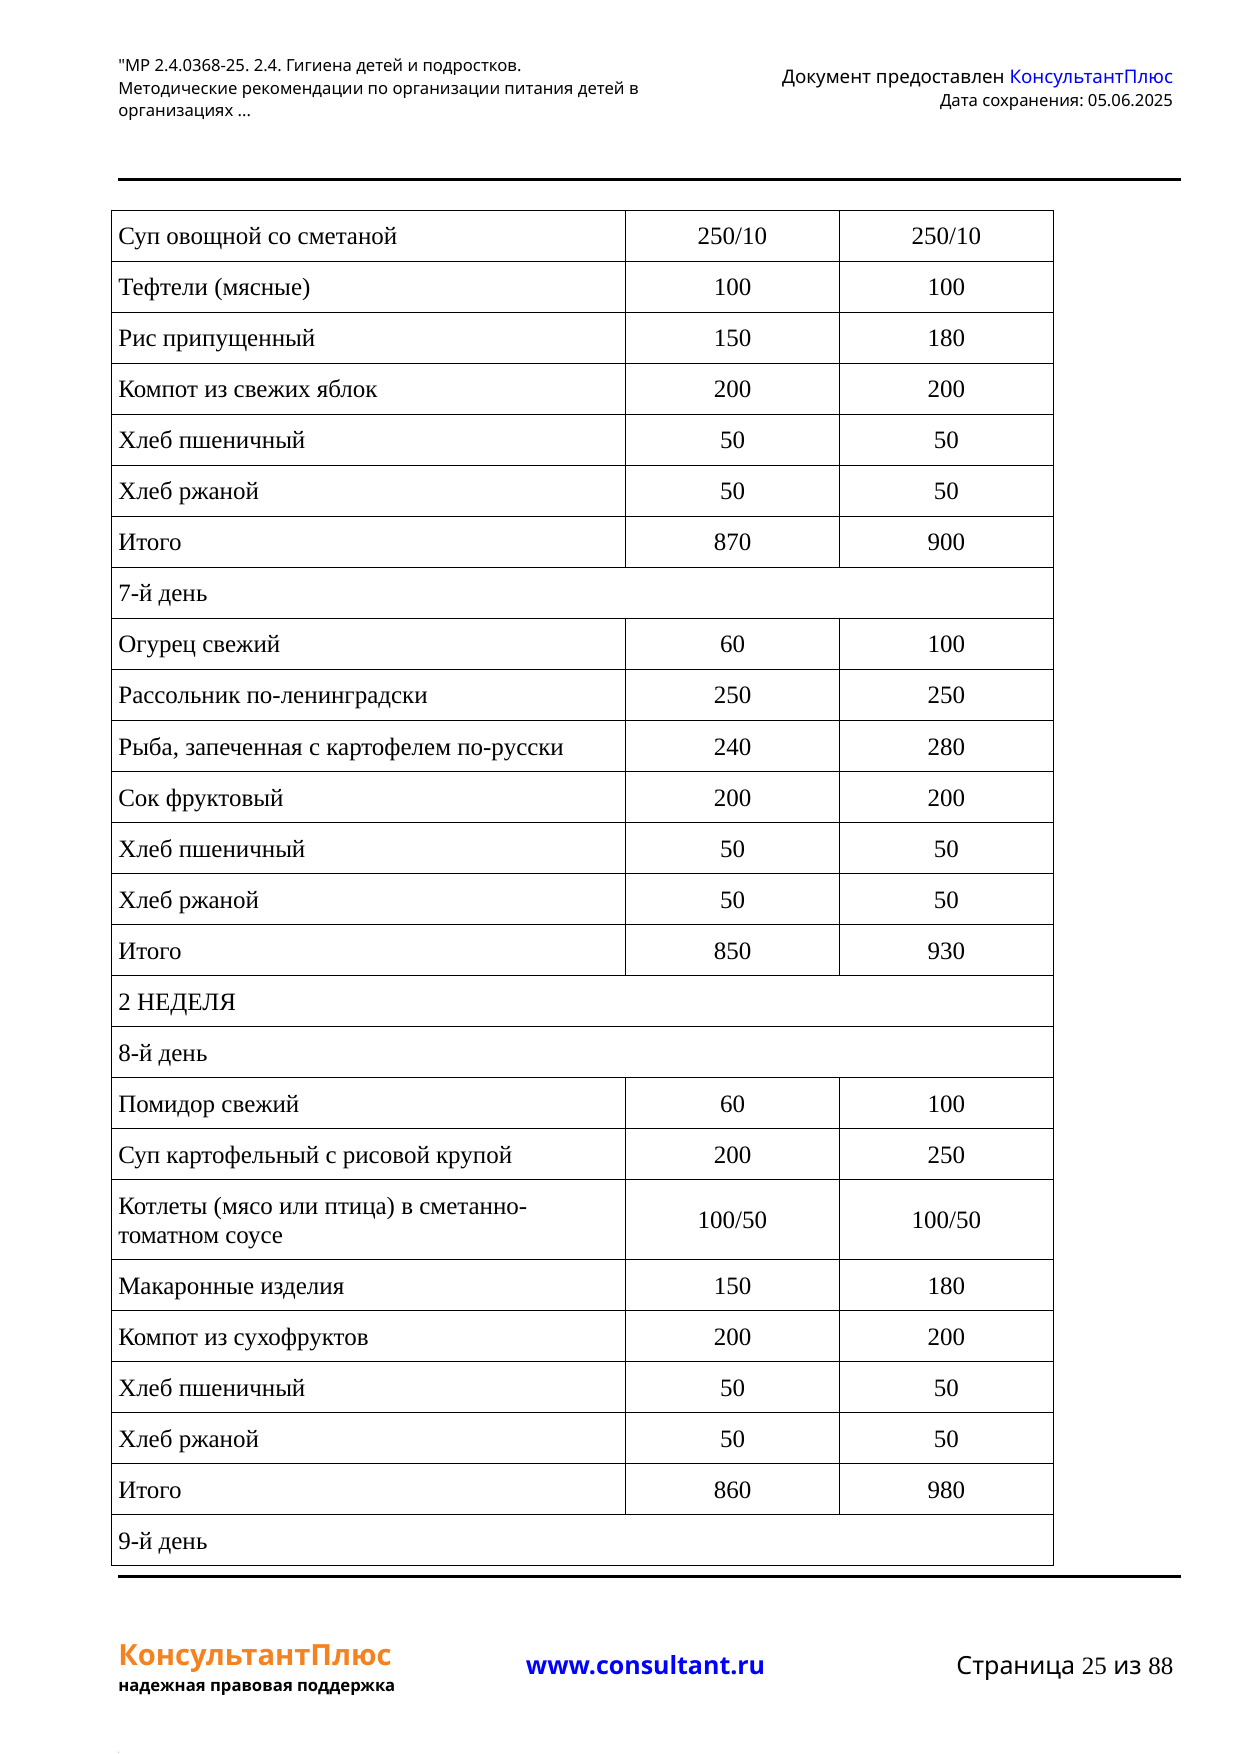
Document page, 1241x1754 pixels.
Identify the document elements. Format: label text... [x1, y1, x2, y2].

table_cell 180 [840, 313, 1053, 363]
table_cell 100 [840, 1078, 1053, 1128]
table_cell 200 [626, 1311, 839, 1361]
table_cell Суп овощной со сметаной [112, 211, 625, 261]
table_cell Компот из свежих яблок [112, 364, 625, 414]
table_cell Компот из сухофруктов [112, 1311, 625, 1361]
table_cell 100 [840, 262, 1053, 312]
table_cell Хлеб ржаной [112, 466, 625, 516]
table_cell 50 [626, 823, 839, 873]
table_cell 250/10 [626, 211, 839, 261]
table_cell 60 [626, 619, 839, 669]
table_cell 200 [840, 364, 1053, 414]
table_cell Итого [112, 517, 625, 567]
table_cell 200 [840, 772, 1053, 822]
table_cell Рыба, запеченная с картофелем по-русски [112, 721, 625, 771]
table_cell 200 [626, 364, 839, 414]
table_cell Макаронные изделия [112, 1260, 625, 1310]
table_cell Огурец свежий [112, 619, 625, 669]
table_cell 60 [626, 1078, 839, 1128]
table_cell 50 [840, 415, 1053, 465]
table_cell Итого [112, 925, 625, 975]
table_cell 50 [840, 874, 1053, 924]
table_cell 50 [840, 823, 1053, 873]
table_cell 200 [626, 772, 839, 822]
table_cell 980 [840, 1464, 1053, 1514]
table_cell 250 [840, 1129, 1053, 1179]
table_cell 8-й день [112, 1027, 1053, 1077]
table_cell 850 [626, 925, 839, 975]
table_cell 50 [626, 1362, 839, 1412]
table_cell 180 [840, 1260, 1053, 1310]
table_cell 7-й день [112, 568, 1053, 618]
table_cell 250 [840, 670, 1053, 720]
table_cell 9-й день [112, 1515, 1053, 1565]
table_cell 240 [626, 721, 839, 771]
table_cell Хлеб ржаной [112, 1413, 625, 1463]
table_cell 50 [840, 1413, 1053, 1463]
table_cell Хлеб пшеничный [112, 823, 625, 873]
table_cell 50 [626, 1413, 839, 1463]
table_cell 50 [626, 415, 839, 465]
table_cell Суп картофельный с рисовой крупой [112, 1129, 625, 1179]
table_cell Котлеты (мясо или птица) в сметанно-томатном соусе [112, 1180, 625, 1259]
table_cell 50 [840, 1362, 1053, 1412]
table_cell 250/10 [840, 211, 1053, 261]
table_cell 250 [626, 670, 839, 720]
table_cell Хлеб пшеничный [112, 415, 625, 465]
table_cell 280 [840, 721, 1053, 771]
table_cell Сок фруктовый [112, 772, 625, 822]
table_cell 50 [626, 874, 839, 924]
table_cell 870 [626, 517, 839, 567]
table_cell 200 [840, 1311, 1053, 1361]
table_cell 860 [626, 1464, 839, 1514]
table_cell 100 [626, 262, 839, 312]
table_cell Тефтели (мясные) [112, 262, 625, 312]
table_cell Помидор свежий [112, 1078, 625, 1128]
table_cell 150 [626, 1260, 839, 1310]
table_cell 150 [626, 313, 839, 363]
table_cell 2 НЕДЕЛЯ [112, 976, 1053, 1026]
table_cell 200 [626, 1129, 839, 1179]
table_cell 900 [840, 517, 1053, 567]
table_cell 50 [626, 466, 839, 516]
table_cell 50 [840, 466, 1053, 516]
table_cell 100 [840, 619, 1053, 669]
table_cell Рис припущенный [112, 313, 625, 363]
table_cell 100/50 [840, 1180, 1053, 1259]
table_cell Итого [112, 1464, 625, 1514]
table_cell Хлеб пшеничный [112, 1362, 625, 1412]
table_cell Рассольник по-ленинградски [112, 670, 625, 720]
table_cell 930 [840, 925, 1053, 975]
table_cell 100/50 [626, 1180, 839, 1259]
table_cell Хлеб ржаной [112, 874, 625, 924]
